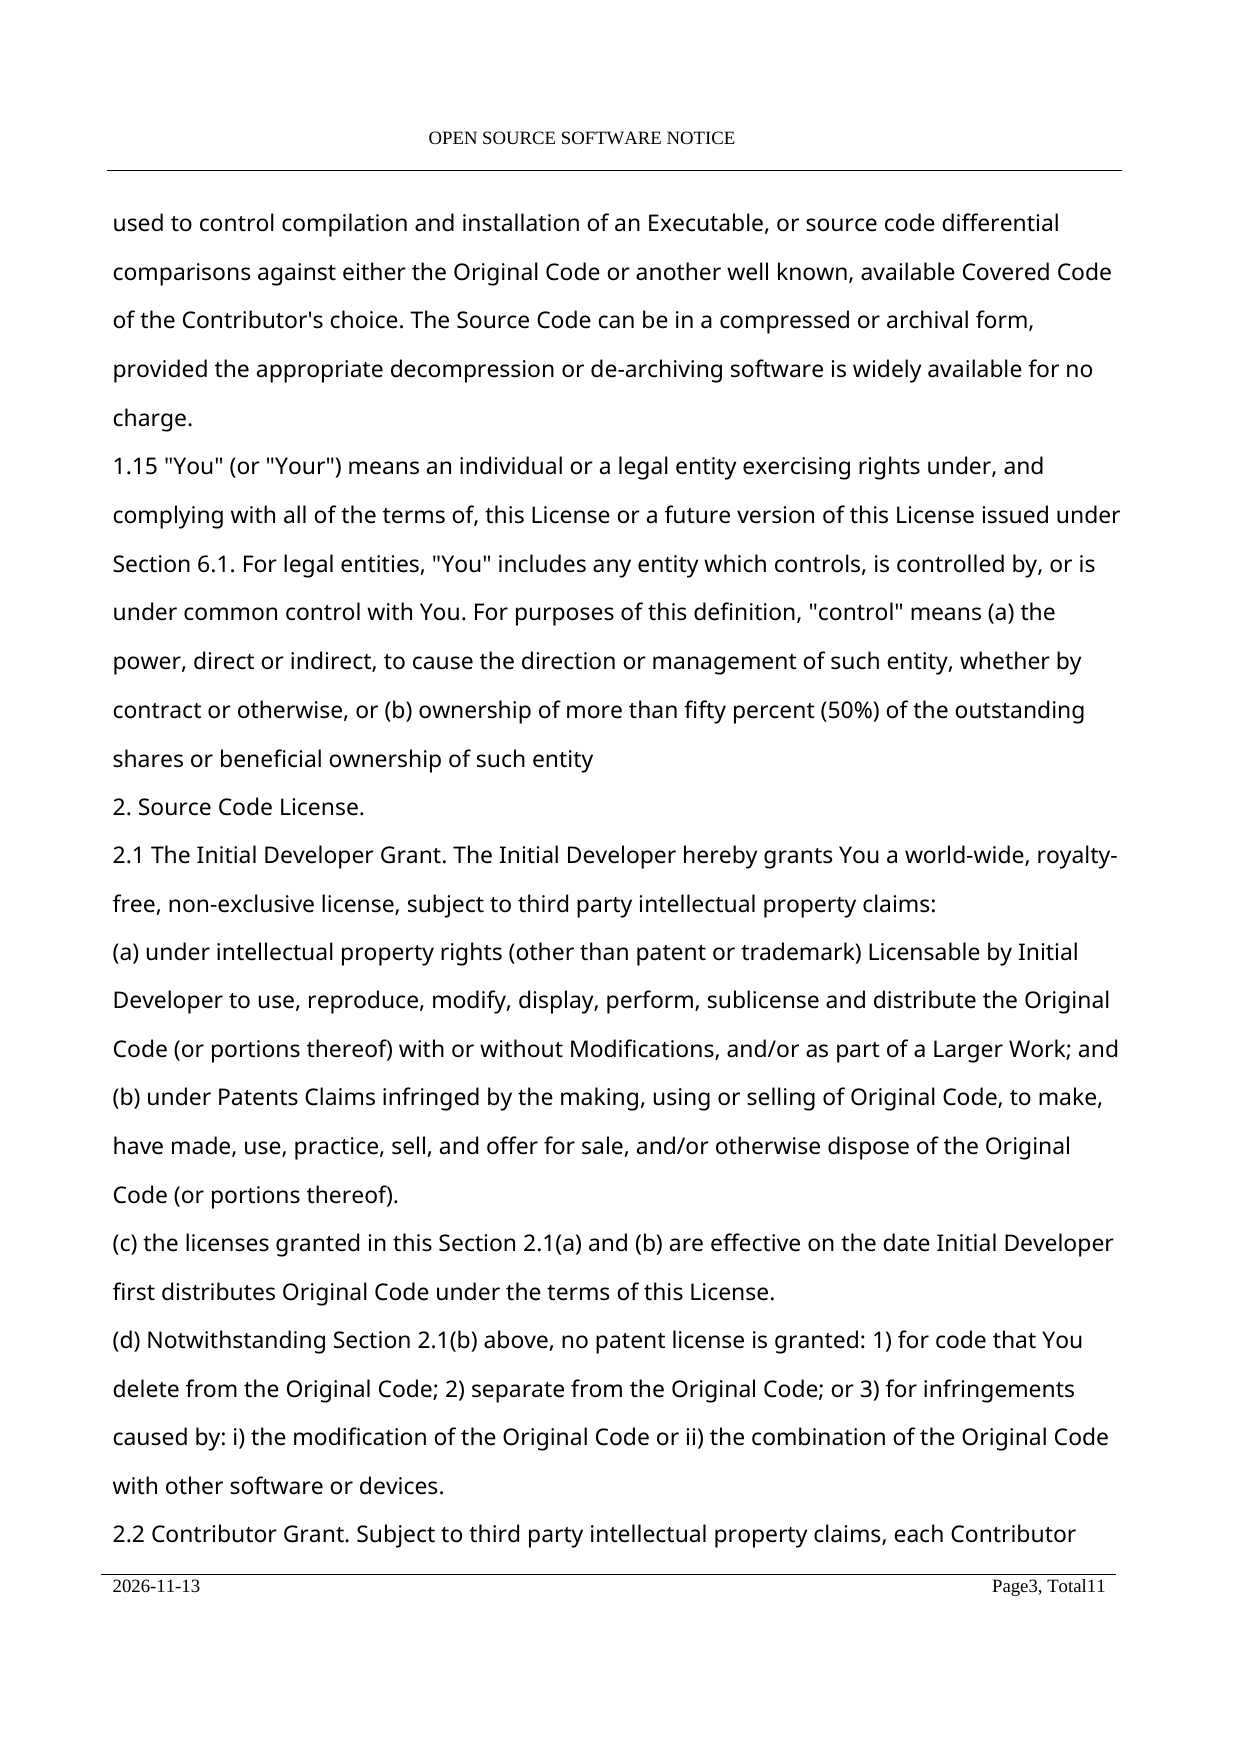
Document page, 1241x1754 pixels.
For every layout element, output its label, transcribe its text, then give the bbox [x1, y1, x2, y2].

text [112, 1518, 1128, 1550]
text 2. Source Code License. [112, 790, 1128, 823]
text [112, 206, 1128, 434]
text 1.15 "You" (or "Your") means an individual or a legal entity exercising rights under, and complying with all of the terms of, this License or a future version of this License issued under Section 6.1. For legal entities, "You" includes any entity which controls, is controlled by, or is under common control with You. For purposes of this definition, "control" means (a) the power, direct or indirect, to cause the direction or management of such entity, whether by contract or otherwise, or (b) ownership of more than fifty percent (50%) of the outstanding shares or beneficial ownership of such entity [112, 449, 1128, 774]
text (a) under intellectual property rights (other than patent or trademark) Licensable by Initial Developer to use, reproduce, modify, display, perform, sublicense and distribute the Original Code (or portions thereof) with or without Modifications, and/or as part of a Larger Work; and [112, 935, 1128, 1065]
text (d) Notwithstanding Section 2.1(b) above, no patent license is granted: 1) for code that You delete from the Original Code; 2) separate from the Original Code; or 3) for infringements caused by: i) the modification of the Original Code or ii) the combination of the Original Code with other software or devices. [112, 1323, 1128, 1502]
text 2.1 The Initial Developer Grant. The Initial Developer hereby grants You a world-wide, royalty-free, non-exclusive license, subject to third party intellectual property claims: [112, 838, 1128, 919]
text (c) the licenses granted in this Section 2.1(a) and (b) are effective on the date Initial Developer first distributes Original Code under the terms of this License. [112, 1226, 1128, 1308]
text (b) under Patents Claims infringed by the making, using or selling of Original Code, to make, have made, use, practice, sell, and offer for sale, and/or otherwise dispose of the Original Code (or portions thereof). [112, 1081, 1128, 1211]
